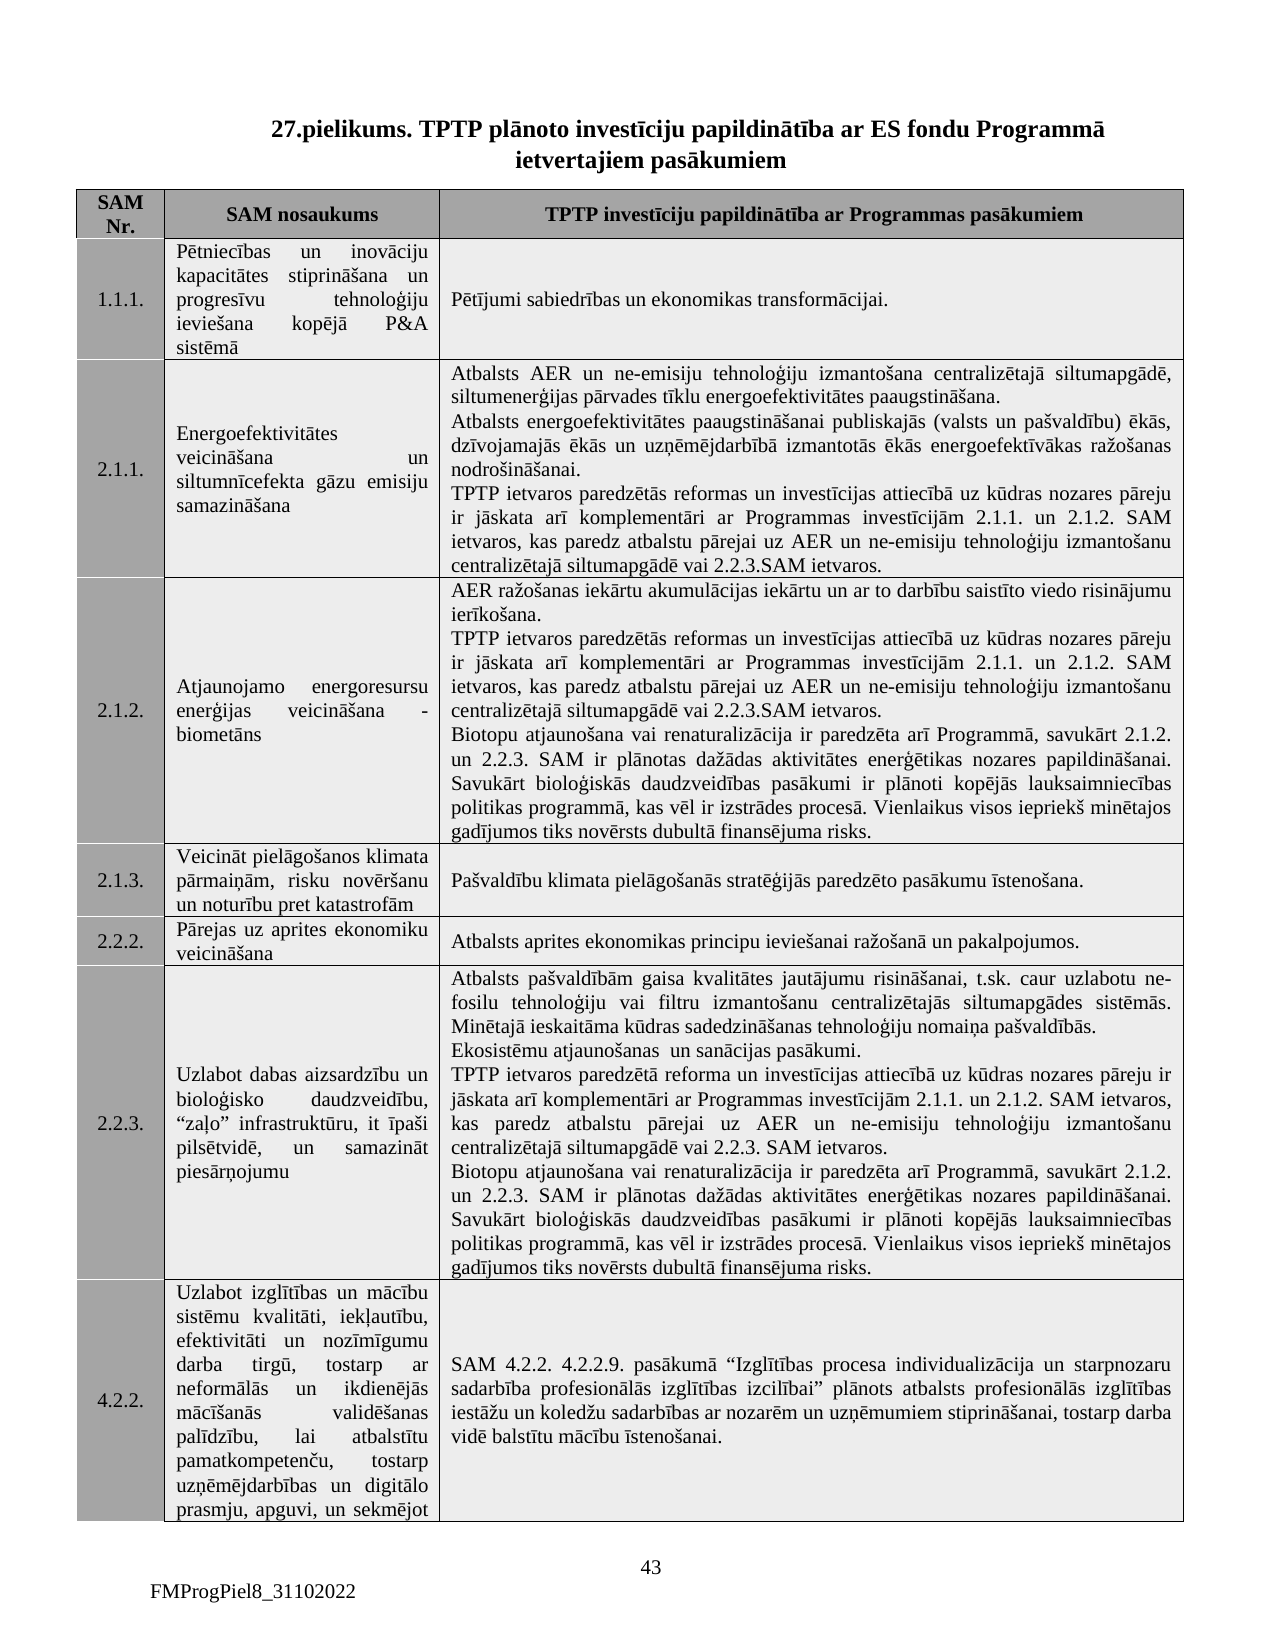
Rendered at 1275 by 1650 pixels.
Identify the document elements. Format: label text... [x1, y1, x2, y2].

table_cell Atbalsts aprites ekonomikas principu ieviešanai ražošanā un pakalpojumos. [440, 917, 1183, 965]
table_cell 2.1.2. [77, 578, 164, 843]
table_cell Atjaunojamo energoresursu enerģijas veicināšana - biometāns [165, 578, 439, 843]
table_cell 2.2.3. [77, 966, 164, 1279]
table_cell 4.2.2. [77, 1280, 164, 1521]
table_cell Atbalsts AER un ne-emisiju tehnoloģiju izmantošana centralizētajā siltumapgādē, siltumenerģijas pārvades tīklu energoefektivitātes paaugstināšana. Atbalsts energoefektivitātes paaugstināšanai publiskajās (valsts un pašvaldību) ēkās, dzīvojamajās ēkās un uzņēmējdarbībā izmantotās ēkās energoefektīvākas ražošanas nodrošināšanai. TPTP ietvaros paredzētās reformas un investīcijas attiecībā uz kūdras nozares pāreju ir jāskata arī komplementāri ar Programmas investīcijām 2.1.1. un 2.1.2. SAM ietvaros, kas paredz atbalstu pārejai uz AER un ne-emisiju tehnoloģiju izmantošanu centralizētajā siltumapgādē vai 2.2.3.SAM ietvaros. [440, 360, 1183, 577]
table_cell Pārejas uz aprites ekonomiku veicināšana [165, 917, 439, 965]
table_cell Atbalsts pašvaldībām gaisa kvalitātes jautājumu risināšanai, t.sk. caur uzlabotu ne-fosilu tehnoloģiju vai filtru izmantošanu centralizētajās siltumapgādes sistēmās. Minētajā ieskaitāma kūdras sadedzināšanas tehnoloģiju nomaiņa pašvaldībās. Ekosistēmu atjaunošanas un sanācijas pasākumi. TPTP ietvaros paredzētā reforma un investīcijas attiecībā uz kūdras nozares pāreju ir jāskata arī komplementāri ar Programmas investīcijām 2.1.1. un 2.1.2. SAM ietvaros, kas paredz atbalstu pārejai uz AER un ne-emisiju tehnoloģiju izmantošanu centralizētajā siltumapgādē vai 2.2.3. SAM ietvaros. Biotopu atjaunošana vai renaturalizācija ir paredzēta arī Programmā, savukārt 2.1.2. un 2.2.3. SAM ir plānotas dažādas aktivitātes enerģētikas nozares papildināšanai. Savukārt bioloģiskās daudzveidības pasākumi ir plānoti kopējās lauksaimniecības politikas programmā, kas vēl ir izstrādes procesā. Vienlaikus visos iepriekš minētajos gadījumos tiks novērsts dubultā finansējuma risks. [440, 966, 1183, 1279]
table_cell Energoefektivitātes veicināšana un siltumnīcefekta gāzu emisiju samazināšana [165, 360, 439, 577]
table_cell 2.1.3. [77, 844, 164, 916]
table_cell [165, 1280, 439, 1521]
text 27.pielikums. TPTP plānoto investīciju papildinātība ar ES fondu Programmā ietvertajiem pasākumiem [150, 114, 1152, 174]
table_cell 1.1.1. [77, 239, 164, 359]
table_cell Veicināt pielāgošanos klimata pārmaiņām, risku novēršanu un noturību pret katastrofām [165, 844, 439, 916]
table_header SAM Nr. [77, 190, 164, 238]
table_cell AER ražošanas iekārtu akumulācijas iekārtu un ar to darbību saistīto viedo risinājumu ierīkošana. TPTP ietvaros paredzētās reformas un investīcijas attiecībā uz kūdras nozares pāreju ir jāskata arī komplementāri ar Programmas investīcijām 2.1.1. un 2.1.2. SAM ietvaros, kas paredz atbalstu pārejai uz AER un ne-emisiju tehnoloģiju izmantošanu centralizētajā siltumapgādē vai 2.2.3.SAM ietvaros. Biotopu atjaunošana vai renaturalizācija ir paredzēta arī Programmā, savukārt 2.1.2. un 2.2.3. SAM ir plānotas dažādas aktivitātes enerģētikas nozares papildināšanai. Savukārt bioloģiskās daudzveidības pasākumi ir plānoti kopējās lauksaimniecības politikas programmā, kas vēl ir izstrādes procesā. Vienlaikus visos iepriekš minētajos gadījumos tiks novērsts dubultā finansējuma risks. [440, 578, 1183, 843]
table_cell Pētījumi sabiedrības un ekonomikas transformācijai. [440, 239, 1183, 359]
table_cell 2.1.1. [77, 360, 164, 577]
table_cell Uzlabot dabas aizsardzību un bioloģisko daudzveidību, “zaļo” infrastruktūru, it īpaši pilsētvidē, un samazināt piesārņojumu [165, 966, 439, 1279]
table_header SAM nosaukums [165, 190, 439, 238]
table_header TPTP investīciju papildinātība ar Programmas pasākumiem [440, 190, 1183, 238]
table_cell Pētniecības un inovāciju kapacitātes stiprināšana un progresīvu tehnoloģiju ieviešana kopējā P&A sistēmā [165, 239, 439, 359]
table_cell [440, 1280, 1183, 1521]
table_cell 2.2.2. [77, 917, 164, 965]
table_cell Pašvaldību klimata pielāgošanās stratēģijās paredzēto pasākumu īstenošana. [440, 844, 1183, 916]
